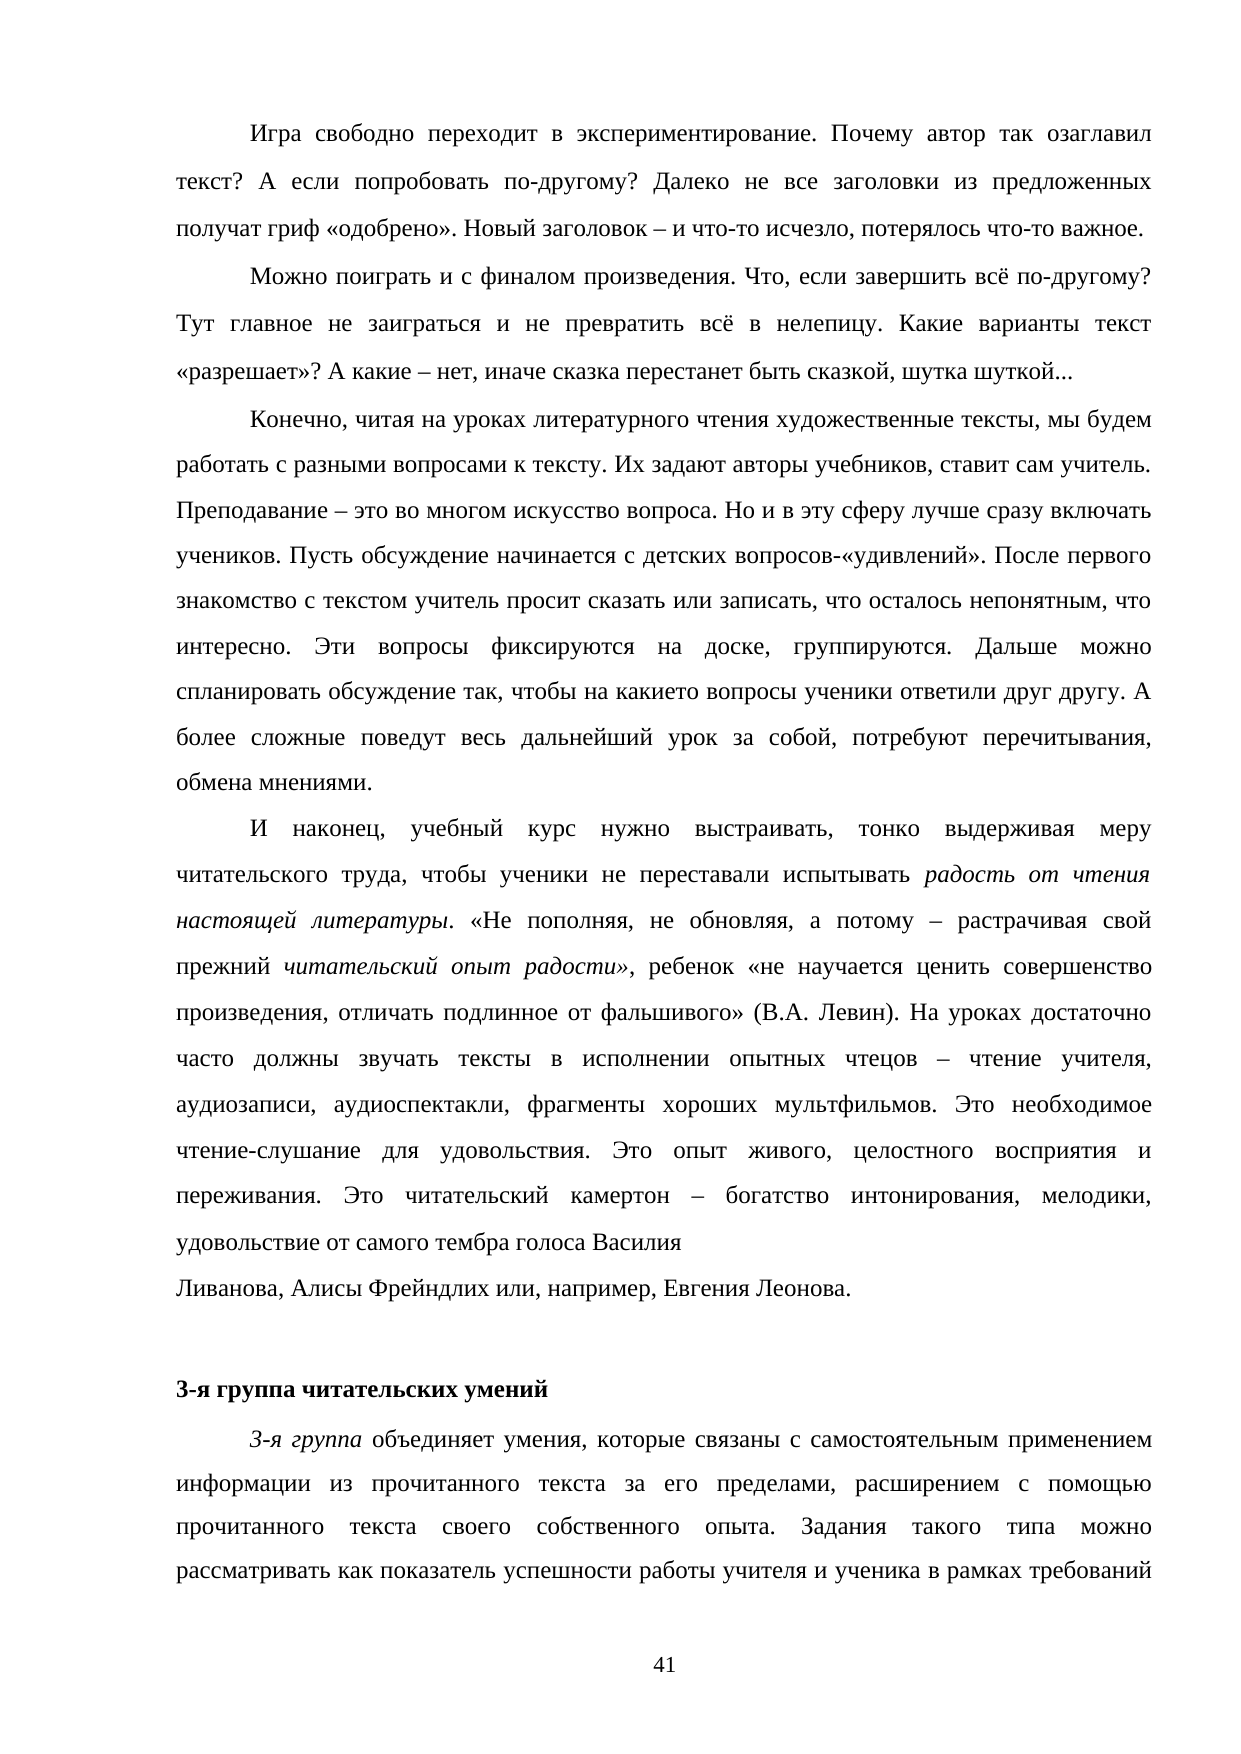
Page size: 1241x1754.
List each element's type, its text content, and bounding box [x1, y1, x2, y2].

text Ливанова, Алисы Фрейндлих или, например, Евгения Леонова. [176, 1273, 1153, 1302]
text Конечно, читая на уроках литературного чтения художественные тексты, мы будем работать с разными вопросами к тексту. Их задают авторы учебников, ставит сам учитель. Преподавание – это во многом искусство вопроса. Но и в эту сферу лучше сразу включать учеников. Пусть обсуждение начинается с детских вопросов-«удивлений». После первого знакомство с текстом учитель просит сказать или записать, что осталось непонятным, что интересно. Эти вопросы фиксируются на доске, группируются. Дальше можно спланировать обсуждение так, чтобы на какието вопросы ученики ответили друг другу. А более сложные поведут весь дальнейший урок за собой, потребуют перечитывания, обмена мнениями. [176, 404, 1153, 796]
text Игра свободно переходит в экспериментирование. Почему автор так озаглавил текст? А если попробовать по-другому? Далеко не все заголовки из предложенных получат гриф «одобрено». Новый заголовок – и что-то исчезло, потерялось что-то важное. [176, 118, 1153, 242]
text И наконец, учебный курс нужно выстраивать, тонко выдерживая меру читательского труда, чтобы ученики не переставали испытывать радость от чтения настоящей литературы. «Не пополняя, не обновляя, а потому – растрачивая свой прежний читательский опыт радости», ребенок «не научается ценить совершенство произведения, отличать подлинное от фальшивого» (В.А. Левин). На уроках достаточно часто должны звучать тексты в исполнении опытных чтецов – чтение учителя, аудиозаписи, аудиоспектакли, фрагменты хороших мультфильмов. Это необходимое чтение-слушание для удовольствия. Это опыт живого, целостного восприятия и переживания. Это читательский камертон – богатство интонирования, мелодики, удовольствие от самого тембра голоса Василия [176, 813, 1153, 1255]
text Можно поиграть и с финалом произведения. Что, если завершить всё по-другому? Тут главное не заиграться и не превратить всё в нелепицу. Какие варианты текст «разрешает»? А какие – нет, иначе сказка перестанет быть сказкой, шутка шуткой... [176, 261, 1153, 385]
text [176, 1424, 1153, 1584]
subtitle 3-я группа читательских умений [176, 1374, 1189, 1403]
